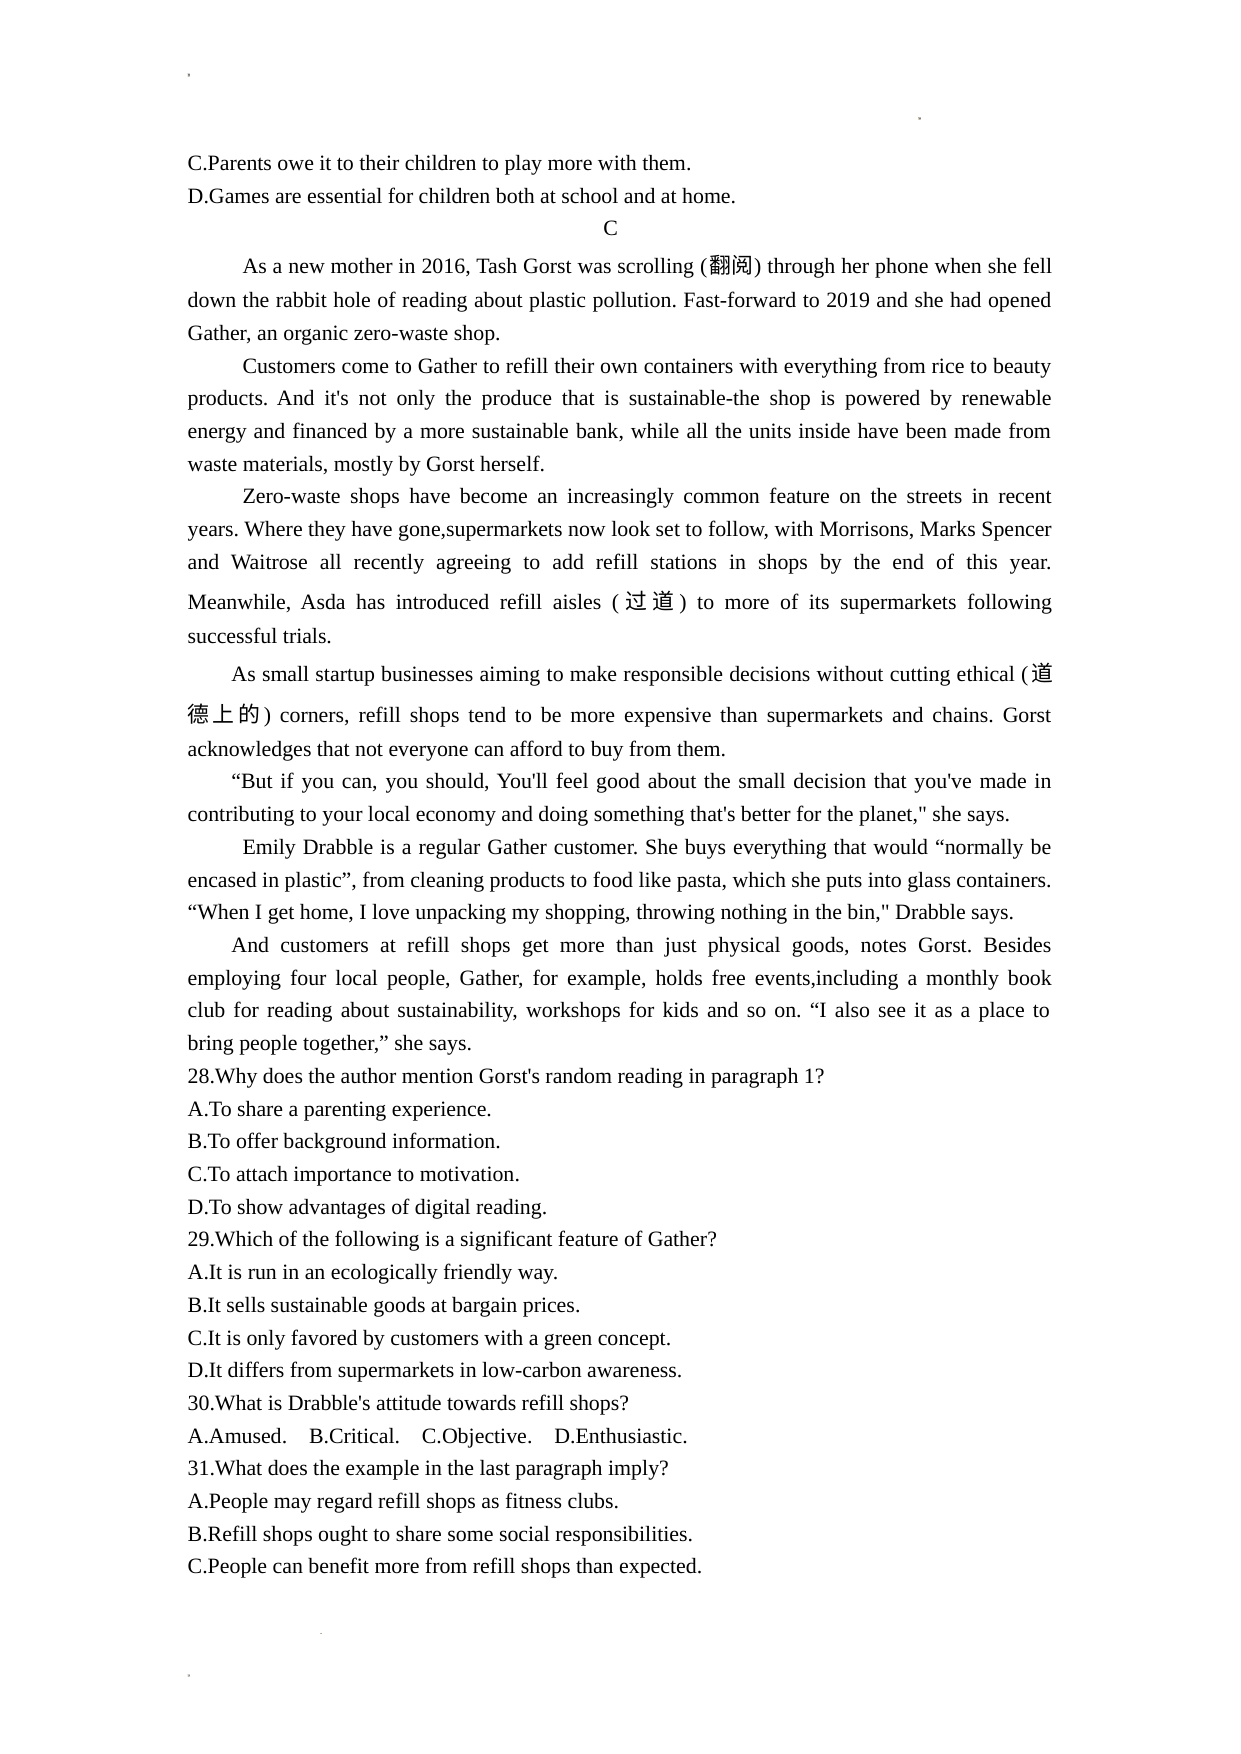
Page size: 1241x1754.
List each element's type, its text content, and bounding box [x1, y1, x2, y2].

text C [187, 215, 1053, 241]
text 29.Which of the following is a significant feature of Gather? [187, 1226, 1053, 1252]
text B.To offer background information. [187, 1128, 1053, 1153]
text Emily Drabble is a regular Gather customer. She buys everything that would “normally be encased in plastic”, from cleaning products to food like pasta, which she puts into glass containers. “When I get home, I love unpacking my shopping, throwing nothing in the bin," Drabble says. [187, 834, 1053, 924]
text 31.What does the example in the last paragraph imply? [187, 1455, 1053, 1481]
text Customers come to Gather to refill their own containers with everything from rice to beauty products. And it's not only the produce that is sustainable-the shop is powered by renewable energy and financed by a more sustainable bank, while all the units inside have been made from waste materials, mostly by Gorst herself. [187, 353, 1053, 476]
text C.To attach importance to motivation. [187, 1161, 1053, 1186]
text As small startup businesses aiming to make responsible decisions without cutting ethical (道德上的) corners, refill shops tend to be more expensive than supermarkets and chains. Gorst acknowledges that not everyone can afford to buy from them. [187, 656, 1053, 761]
text A.To share a parenting experience. [187, 1096, 1053, 1121]
text 30.What is Drabble's attitude towards refill shops? [187, 1390, 1053, 1415]
text C.Parents owe it to their children to play more with them. [187, 150, 1053, 175]
text D.It differs from supermarkets in low-carbon awareness. [187, 1357, 1053, 1382]
text B.It sells sustainable goods at bargain prices. [187, 1292, 1053, 1317]
text A.Amused. B.Critical. C.Objective. D.Enthusiastic. [187, 1423, 1053, 1448]
text A.It is run in an ecologically friendly way. [187, 1259, 1053, 1284]
text B.Refill shops ought to share some social responsibilities. [187, 1521, 1053, 1546]
text C.People can benefit more from refill shops than expected. [187, 1553, 1053, 1579]
text D.Games are essential for children both at school and at home. [187, 183, 1053, 208]
text D.To show advantages of digital reading. [187, 1194, 1053, 1219]
text Zero-waste shops have become an increasingly common feature on the streets in recent years. Where they have gone,supermarkets now look set to follow, with Morrisons, Marks Spencer and Waitrose all recently agreeing to add refill stations in shops by the end of this year. Meanwhile, Asda has introduced refill aisles (过道) to more of its supermarkets following successful trials. [187, 483, 1053, 648]
text C.It is only favored by customers with a green concept. [187, 1324, 1053, 1350]
text “But if you can, you should, You'll feel good about the small decision that you've made in contributing to your local economy and doing something that's better for the planet," she says. [187, 768, 1053, 826]
text As a new mother in 2016, Tash Gorst was scrolling (翻阅) through her phone when she fell down the rabbit hole of reading about plastic pollution. Fast-forward to 2019 and she had opened Gather, an organic zero-waste shop. [187, 248, 1053, 345]
text A.People may regard refill shops as fitness clubs. [187, 1488, 1053, 1513]
text 28.Why does the author mention Gorst's random reading in paragraph 1? [187, 1063, 1053, 1088]
text And customers at refill shops get more than just physical goods, notes Gorst. Besides employing four local people, Gather, for example, holds free events,including a monthly book club for reading about sustainability, workshops for kids and so on. “I also see it as a place to bring people together,” she says. [187, 932, 1053, 1055]
